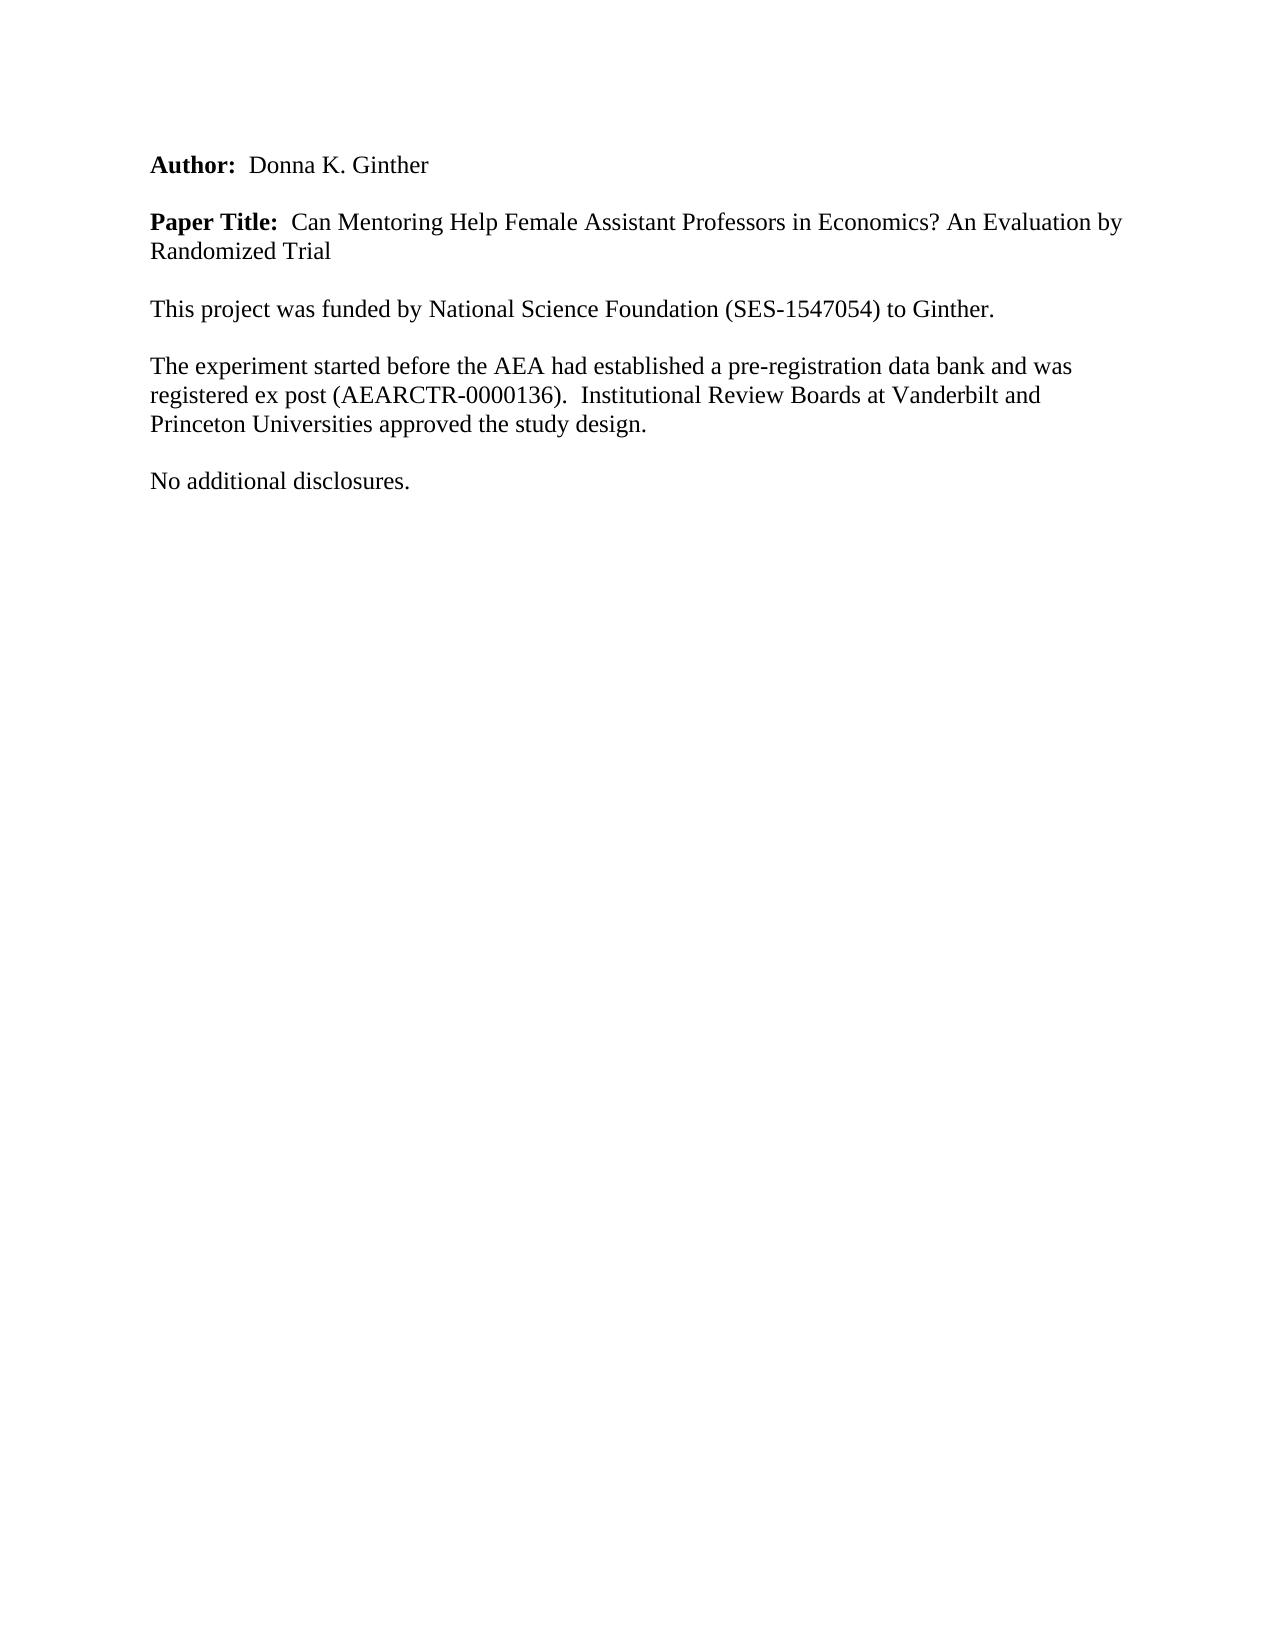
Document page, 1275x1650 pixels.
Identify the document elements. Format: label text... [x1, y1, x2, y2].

text The experiment started before the AEA had established a pre-registration data bank and was registered ex post (AEARCTR-0000136). Institutional Review Boards at Vanderbilt and Princeton Universities approved the study design. [150, 351, 1125, 437]
text Paper Title: Can Mentoring Help Female Assistant Professors in Economics? An Evaluation by Randomized Trial [150, 207, 1125, 265]
text No additional disclosures. [150, 466, 1125, 495]
text This project was funded by National Science Foundation (SES-1547054) to Ginther. [150, 294, 1125, 322]
text Author: Donna K. Ginther [150, 150, 1125, 179]
